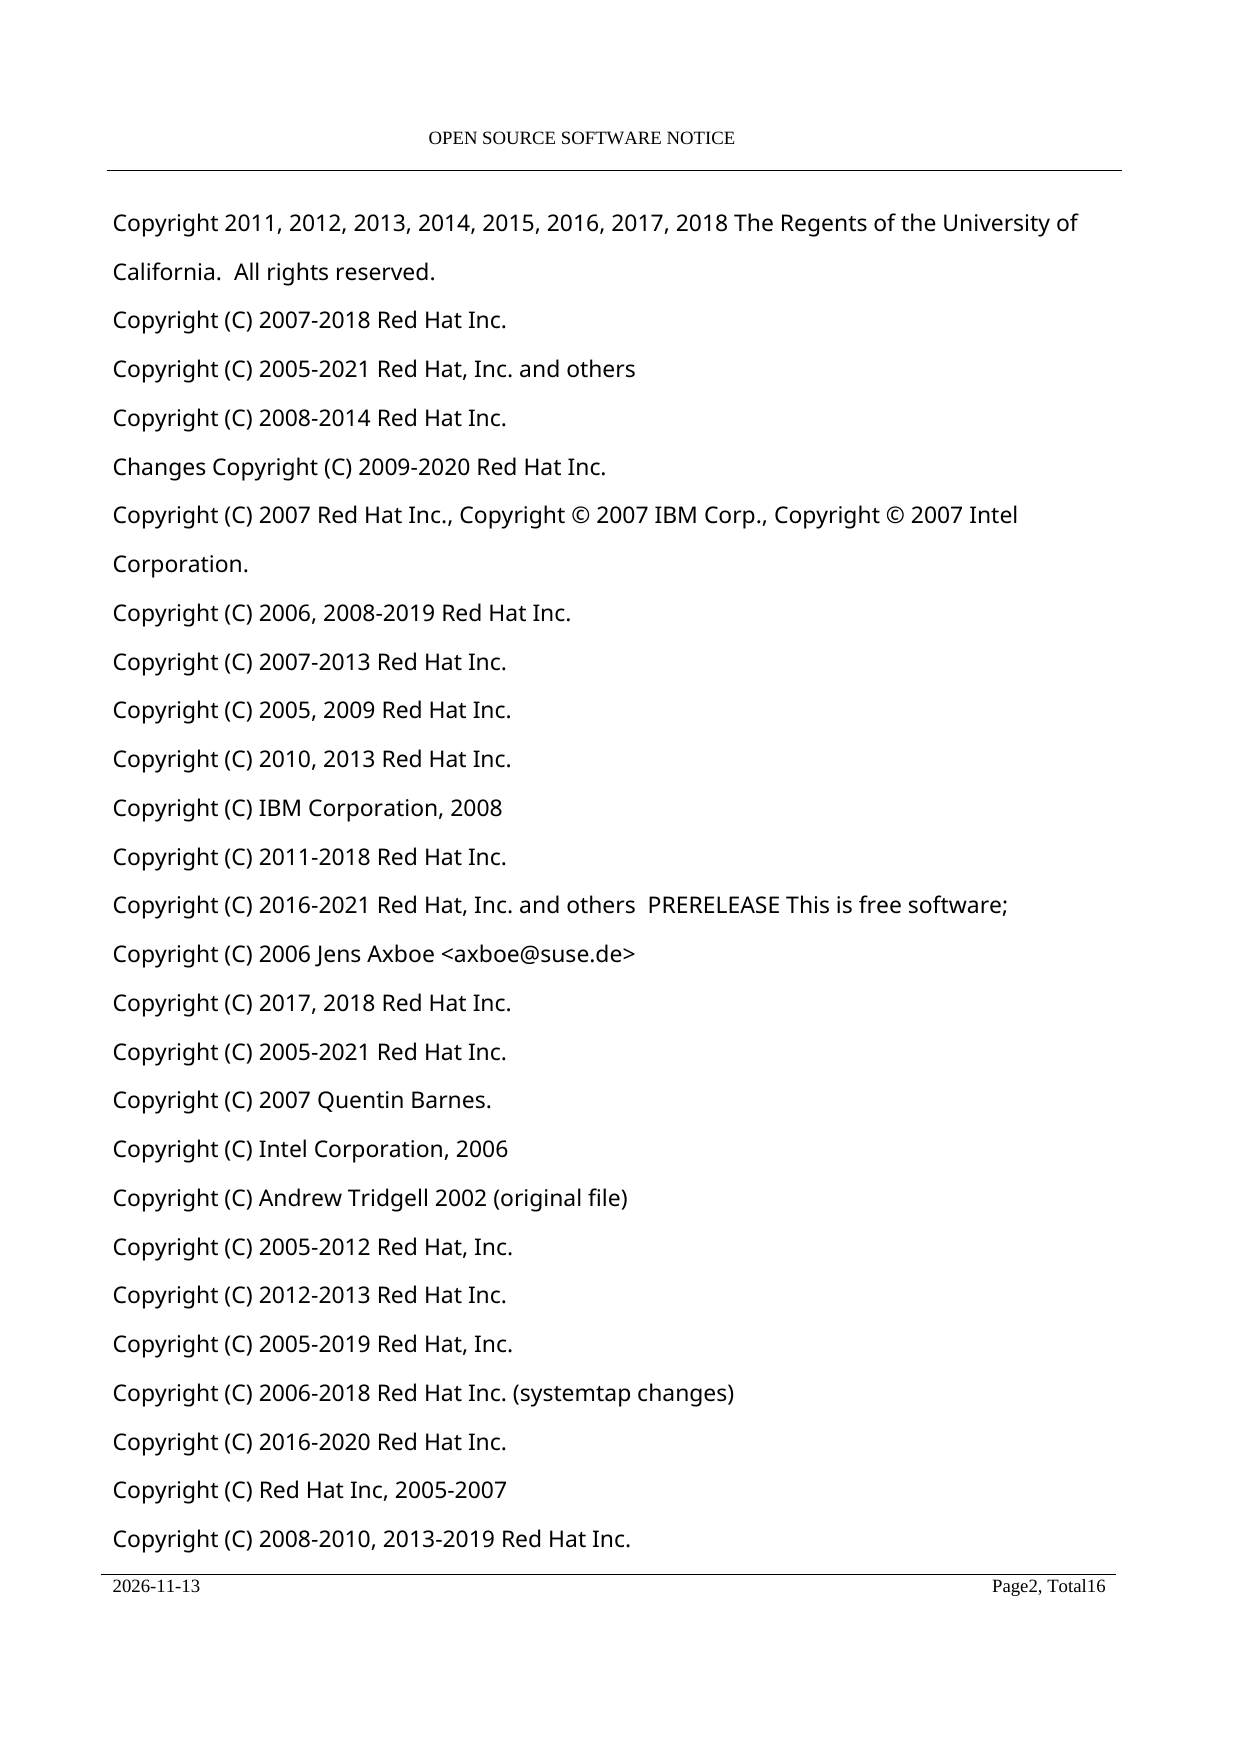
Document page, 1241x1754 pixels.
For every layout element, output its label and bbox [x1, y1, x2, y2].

text [112, 206, 1128, 1555]
